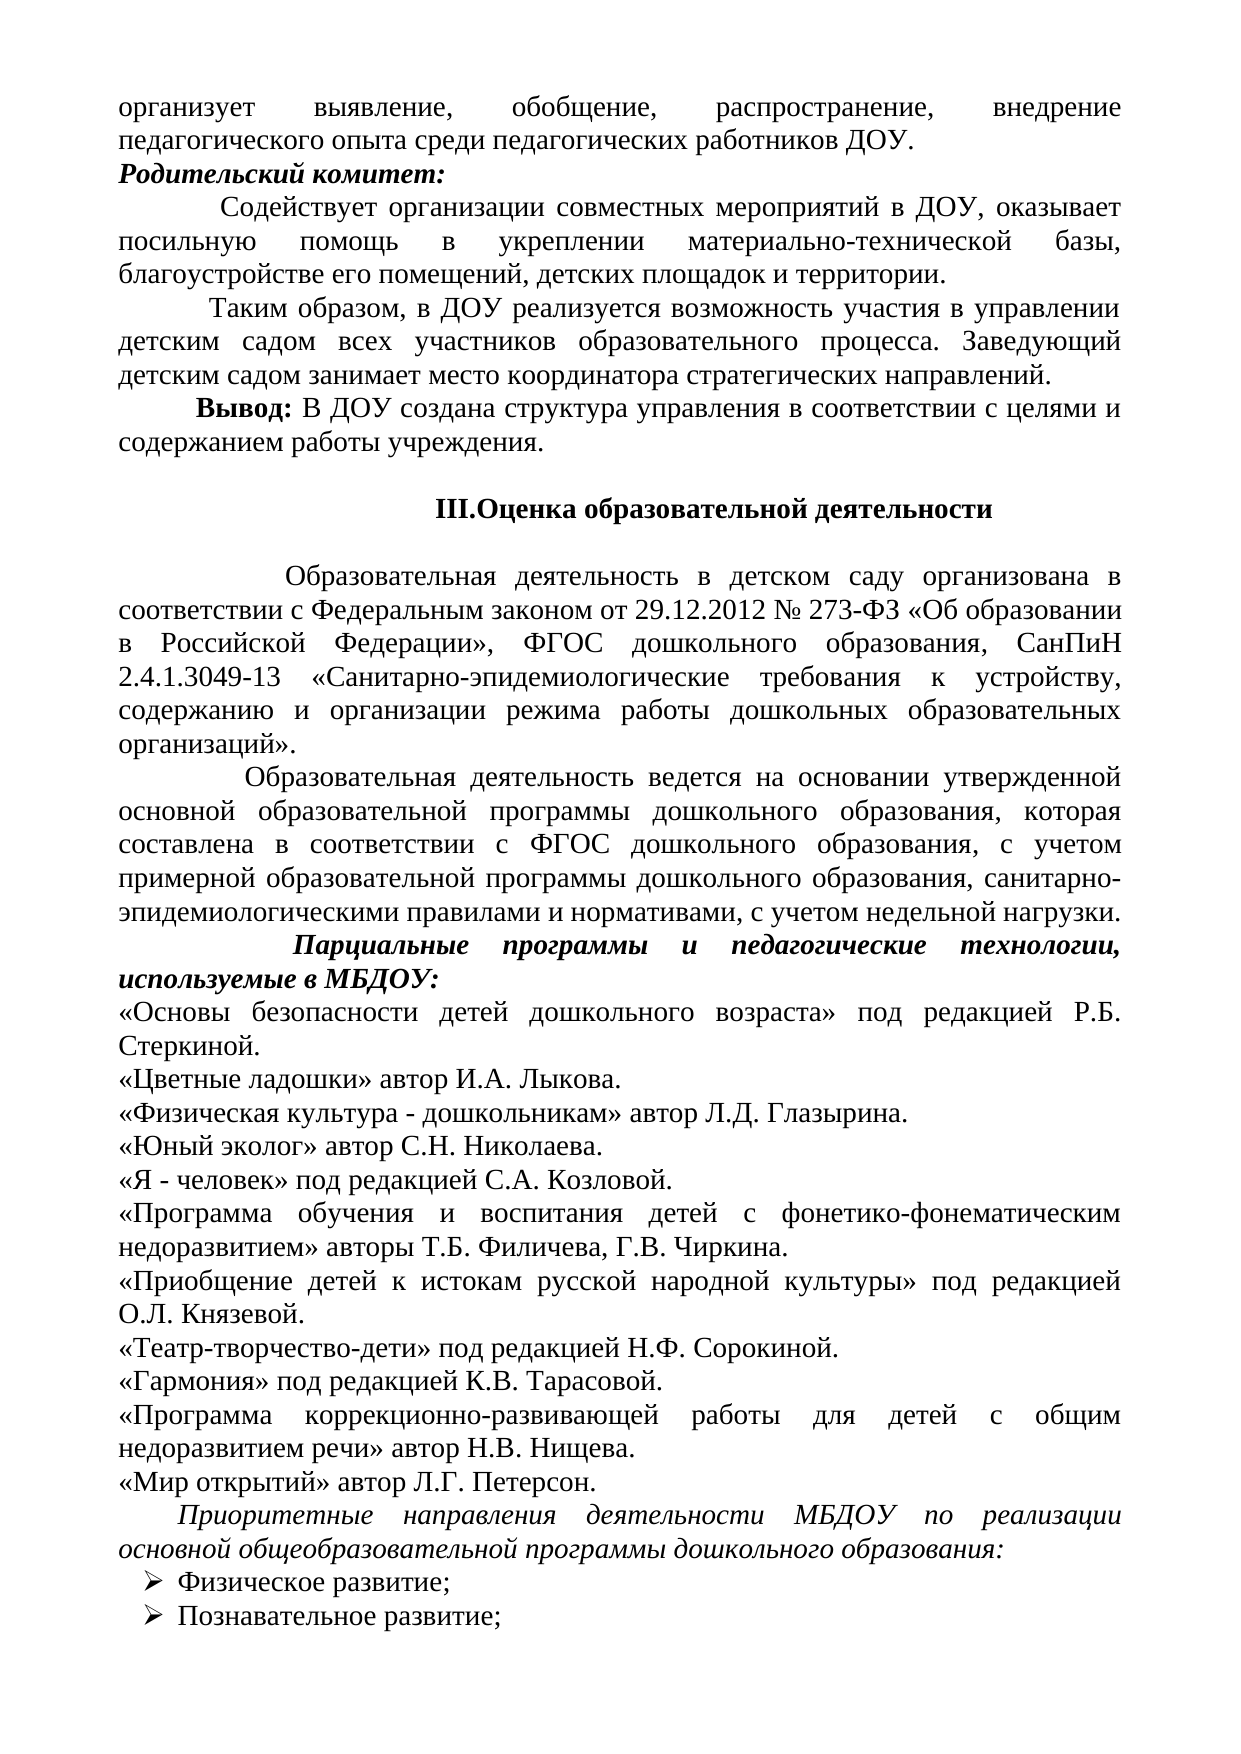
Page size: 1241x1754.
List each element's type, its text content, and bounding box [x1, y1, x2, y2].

text Содействует организации совместных мероприятий в ДОУ, оказывает посильную помощь в укреплении материально-технической базы, благоустройстве его помещений, детских площадок и территории. [118, 189, 1122, 290]
text Таким образом, в ДОУ реализуется возможность участия в управлении детским садом всех участников образовательного процесса. Заведующий детским садом занимает место координатора стратегических направлений. [118, 290, 1122, 391]
text «Театр-творчество-дети» под редакцией Н.Ф. Сорокиной. [118, 1330, 1122, 1363]
text «Гармония» под редакцией К.В. Тарасовой. [118, 1363, 1122, 1397]
text «Цветные ладошки» автор И.А. Лыкова. [118, 1061, 1122, 1095]
text «Основы безопасности детей дошкольного возраста» под редакцией Р.Б. Стеркиной. [118, 994, 1122, 1061]
text «Программа обучения и воспитания детей с фонетико-фонематическим недоразвитием» авторы Т.Б. Филичева, Г.В. Чиркина. [118, 1196, 1122, 1263]
text Образовательная деятельность ведется на основании утвержденной основной образовательной программы дошкольного образования, которая составлена в соответствии с ФГОС дошкольного образования, с учетом примерной образовательной программы дошкольного образования, санитарно-эпидемиологическими правилами и нормативами, с учетом недельной нагрузки. [118, 759, 1122, 927]
text Образовательная деятельность в детском саду организована в соответствии с Федеральным законом от 29.12.2012 № 273-ФЗ «Об образовании в Российской Федерации», ФГОС дошкольного образования, СанПиН 2.4.1.3049-13 «Санитарно-эпидемиологические требования к устройству, содержанию и организации режима работы дошкольных образовательных организаций». [118, 558, 1122, 759]
text Родительский комитет: [118, 156, 1122, 189]
text Парциальные программы и педагогические технологии, используемые в МБДОУ: [118, 927, 1122, 994]
text «Программа коррекционно-развивающей работы для детей с общим недоразвитием речи» автор Н.В. Нищева. [118, 1397, 1122, 1464]
text «Мир открытий» автор Л.Г. Петерсон. [118, 1464, 1122, 1497]
text «Юный эколог» автор С.Н. Николаева. [118, 1128, 1122, 1162]
text «Я - человек» под редакцией С.А. Козловой. [118, 1162, 1122, 1196]
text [118, 89, 1122, 156]
text «Физическая культура - дошкольникам» автор Л.Д. Глазырина. [118, 1095, 1122, 1128]
list Познавательное развитие; [142, 1598, 1122, 1632]
text Вывод: В ДОУ создана структура управления в соответствии с целями и содержанием работы учреждения. [118, 391, 1122, 458]
text «Приобщение детей к истокам русской народной культуры» под редакцией О.Л. Князевой. [118, 1263, 1122, 1330]
list Физическое развитие; [142, 1564, 1122, 1598]
list III.Оценка образовательной деятельности [306, 491, 1122, 525]
text Приоритетные направления деятельности МБДОУ по реализации основной общеобразовательной программы дошкольного образования: [118, 1497, 1122, 1564]
